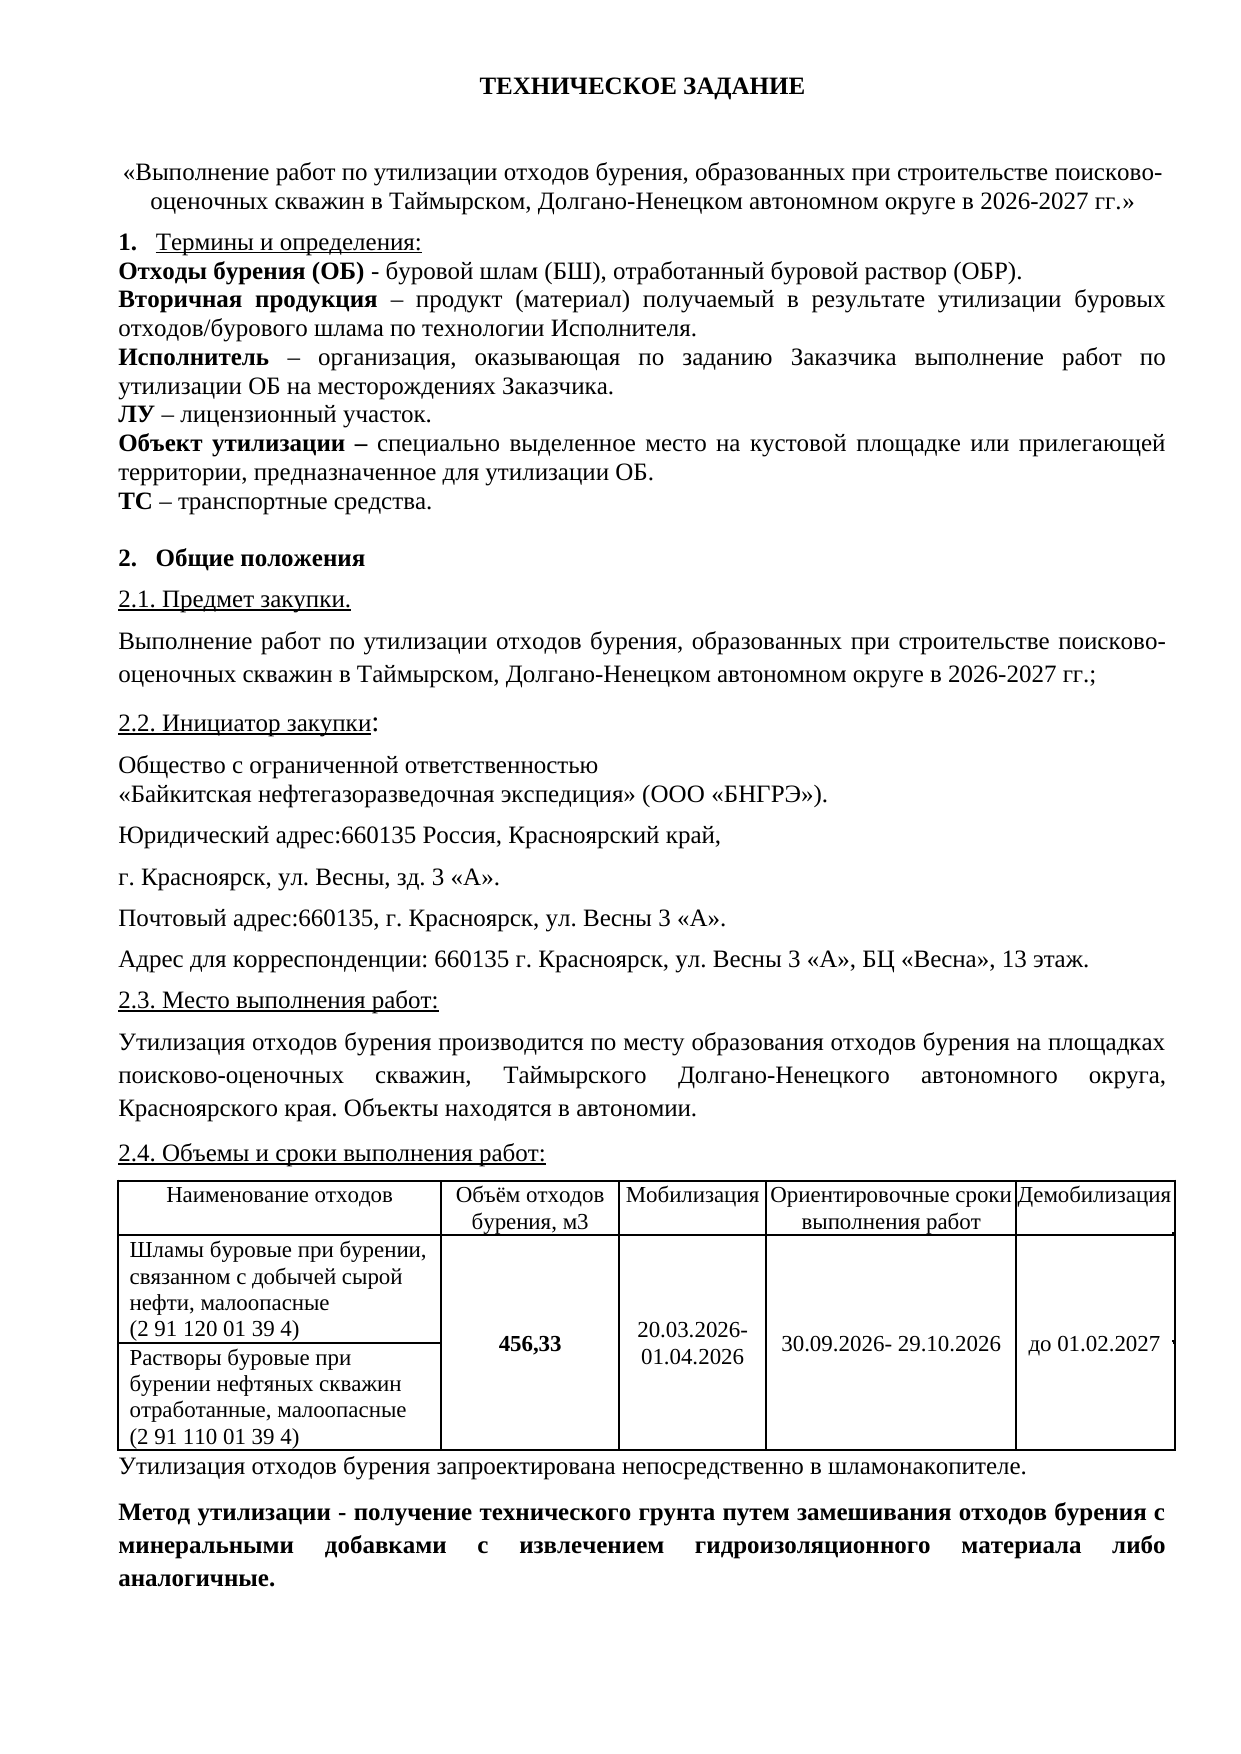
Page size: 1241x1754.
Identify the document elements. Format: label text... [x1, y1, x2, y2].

table_header Мобилизация [620, 1182, 765, 1234]
text Утилизация отходов бурения запроектирована непосредственно в шламонакопителе. [118, 1451, 1167, 1480]
text ТЕХНИЧЕСКОЕ ЗАДАНИЕ [118, 71, 1167, 99]
list Исполнитель – организация, оказывающая по заданию Заказчика выполнение работ по утилизации ОБ на месторождениях Заказчика. [118, 342, 1167, 399]
text Метод утилизации - получение технического грунта путем замешивания отходов бурения с минеральными добавками с извлечением гидроизоляционного материала либо аналогичные. [118, 1497, 1167, 1592]
list Общие положения [118, 543, 1167, 572]
text Юридический адрес:660135 Россия, Красноярский край, [118, 820, 1167, 849]
text г. Красноярск, ул. Весны, зд. 3 «А». [118, 862, 1167, 890]
text 2.4. Объемы и сроки выполнения работ: [118, 1138, 1167, 1167]
table_cell Растворы буровые при бурении нефтяных скважин отработанные, малоопасные (2 91 110 01 39 4) [119, 1344, 440, 1449]
table_cell Шламы буровые при бурении, связанном с добычей сырой нефти, малоопасные (2 91 120 01 39 4) [119, 1236, 440, 1342]
list ЛУ – лицензионный участок. [118, 399, 1167, 428]
list Термины и определения: [118, 227, 1167, 256]
table_header Ориентировочные сроки выполнения работ [767, 1182, 1015, 1234]
text Почтовый адрес:660135, г. Красноярск, ул. Весны 3 «А». [118, 903, 1167, 932]
table_cell до 01.02.2027 [1017, 1236, 1172, 1449]
list Объект утилизации – специально выделенное место на кустовой площадке или прилегающей территории, предназначенное для утилизации ОБ. [118, 428, 1167, 486]
text «Байкитская нефтегазоразведочная экспедиция» (ООО «БНГРЭ»). [118, 779, 1167, 808]
list Вторичная продукция – продукт (материал) получаемый в результате утилизации буровых отходов/бурового шлама по технологии Исполнителя. [118, 284, 1167, 342]
text «Выполнение работ по утилизации отходов бурения, образованных при строительстве поисково-оценочных скважин в Таймырском, Долгано-Ненецком автономном округе в 2026-2027 гг.» [118, 157, 1167, 214]
list Отходы бурения (ОБ) - буровой шлам (БШ), отработанный буровой раствор (ОБР). [118, 256, 1167, 284]
table_cell 20.03.2026- 01.04.2026 [620, 1236, 765, 1449]
text Утилизация отходов бурения производится по месту образования отходов бурения на площадках поисково-оценочных скважин, Таймырского Долгано-Ненецкого автономного округа, Красноярского края. Объекты находятся в автономии. [118, 1027, 1167, 1121]
text Выполнение работ по утилизации отходов бурения, образованных при строительстве поисково-оценочных скважин в Таймырском, Долгано-Ненецком автономном округе в 2026-2027 гг.; [118, 626, 1167, 688]
table_header Наименование отходов [119, 1182, 440, 1234]
table_cell 456,33 [442, 1236, 618, 1449]
text 2.2. Инициатор закупки: [118, 704, 1167, 738]
table_header Объём отходов бурения, м3 [442, 1182, 618, 1234]
list ТС – транспортные средства. [118, 486, 1167, 514]
table_cell 30.09.2026- 29.10.2026 [767, 1236, 1015, 1449]
text Адрес для корреспонденции: 660135 г. Красноярск, ул. Весны 3 «А», БЦ «Весна», 13 этаж. [118, 944, 1167, 973]
text Общество с ограниченной ответственностью [118, 750, 1167, 779]
text 2.1. Предмет закупки. [118, 584, 1167, 613]
table_header Демобилизация [1017, 1182, 1172, 1234]
text 2.3. Место выполнения работ: [118, 985, 1167, 1014]
